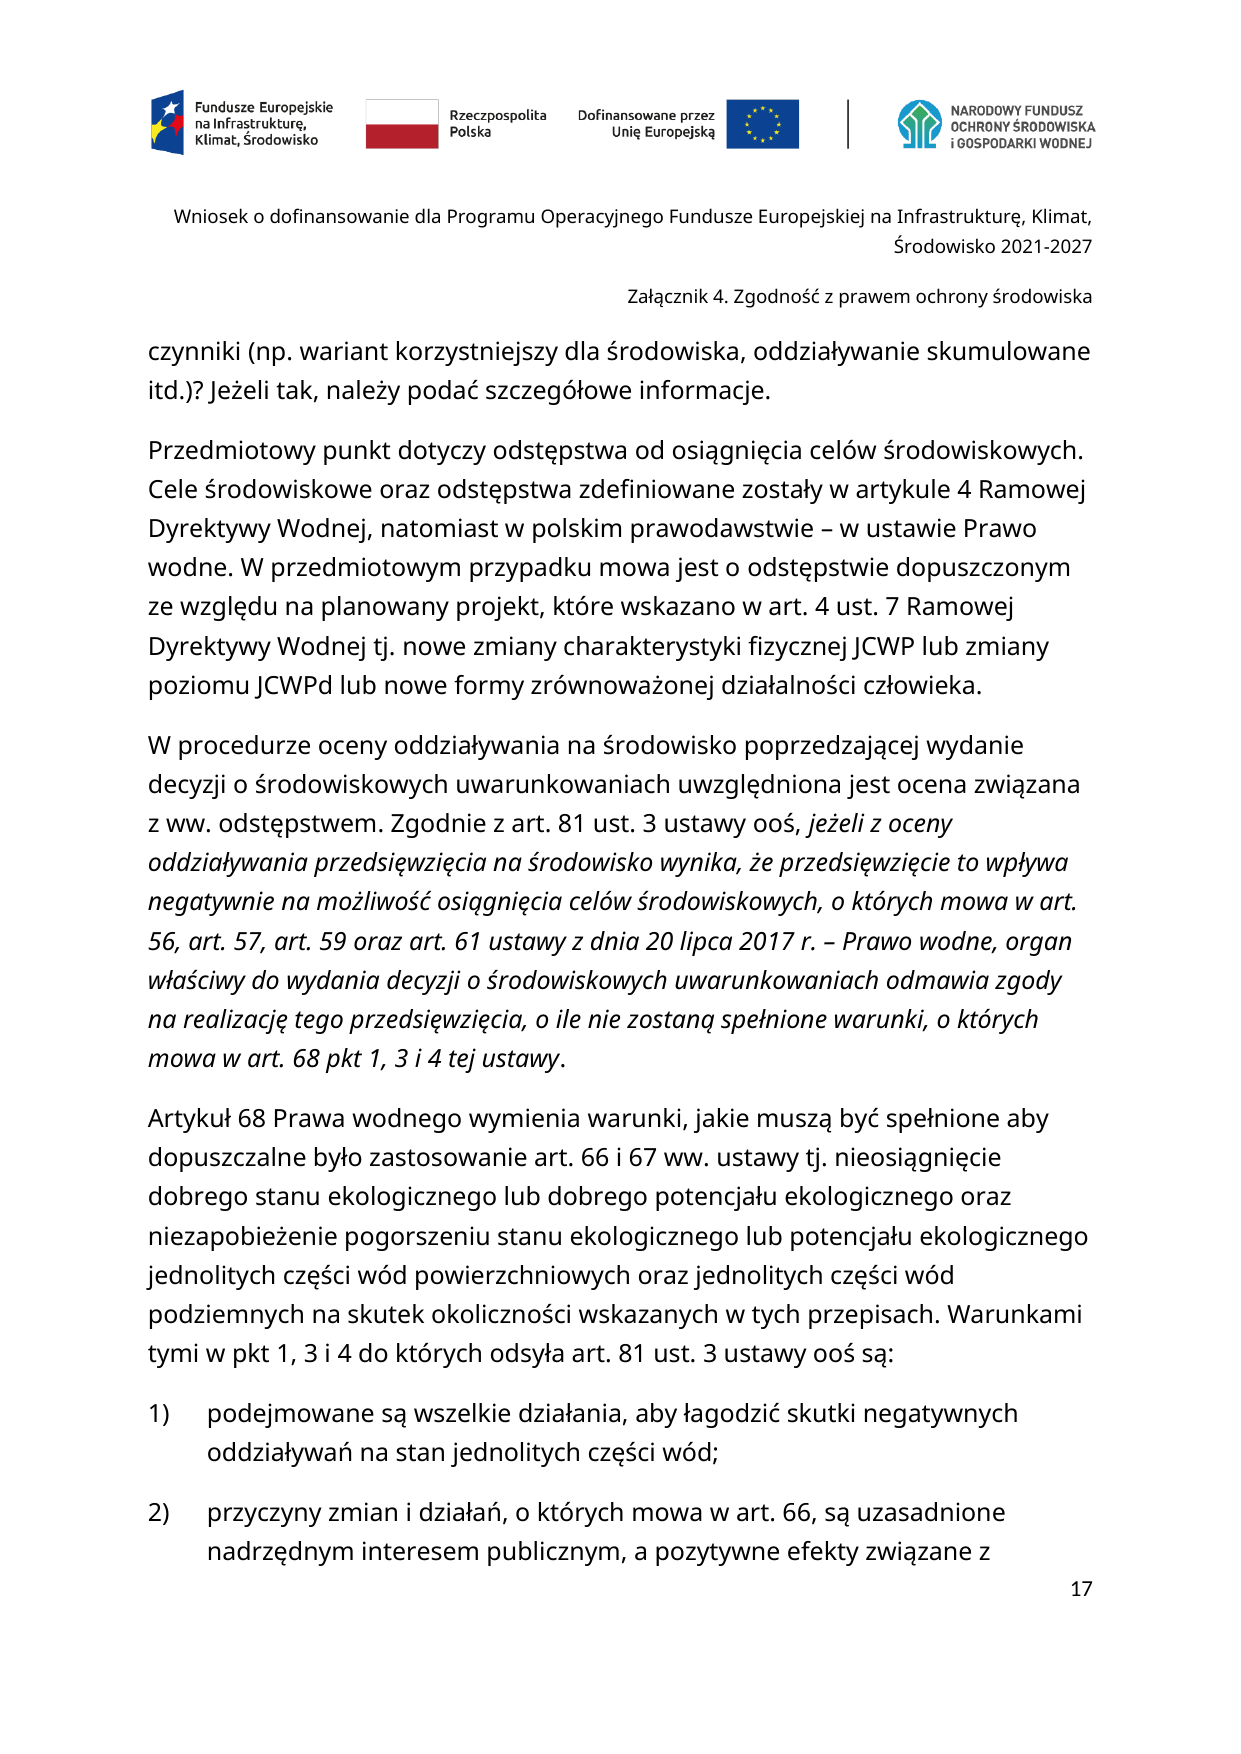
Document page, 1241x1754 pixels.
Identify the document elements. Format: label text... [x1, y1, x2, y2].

list podejmowane są wszelkie działania, aby łagodzić skutki negatywnych oddziaływań na stan jednolitych części wód; [148, 1396, 1093, 1469]
picture [134, 73, 1108, 171]
text Artykuł 68 Prawa wodnego wymienia warunki, jakie muszą być spełnione aby dopuszczalne było zastosowanie art. 66 i 67 ww. ustawy tj. nieosiągnięcie dobrego stanu ekologicznego lub dobrego potencjału ekologicznego oraz niezapobieżenie pogorszeniu stanu ekologicznego lub potencjału ekologicznego jednolitych części wód powierzchniowych oraz jednolitych części wód podziemnych na skutek okoliczności wskazanych w tych przepisach. Warunkami tymi w pkt 1, 3 i 4 do których odsyła art. 81 ust. 3 ustawy ooś są: [148, 1101, 1093, 1370]
text W procedurze oceny oddziaływania na środowisko poprzedzającej wydanie decyzji o środowiskowych uwarunkowaniach uwzględniona jest ocena związana z ww. odstępstwem. Zgodnie z art. 81 ust. 3 ustawy ooś, jeżeli z oceny oddziaływania przedsięwzięcia na środowisko wynika, że przedsięwzięcie to wpływa negatywnie na możliwość osiągnięcia celów środowiskowych, o których mowa w art. 56, art. 57, art. 59 oraz art. 61 ustawy z dnia 20 lipca 2017 r. – Prawo wodne, organ właściwy do wydania decyzji o środowiskowych uwarunkowaniach odmawia zgody na realizację tego przedsięwzięcia, o ile nie zostaną spełnione warunki, o których mowa w art. 68 pkt 1, 3 i 4 tej ustawy. [148, 727, 1093, 1075]
text Przedmiotowy punkt dotyczy odstępstwa od osiągnięcia celów środowiskowych. Cele środowiskowe oraz odstępstwa zdefiniowane zostały w artykule 4 Ramowej Dyrektywy Wodnej, natomiast w polskim prawodawstwie – w ustawie Prawo wodne. W przedmiotowym przypadku mowa jest o odstępstwie dopuszczonym ze względu na planowany projekt, które wskazano w art. 4 ust. 7 Ramowej Dyrektywy Wodnej tj. nowe zmiany charakterystyki fizycznej JCWP lub zmiany poziomu JCWPd lub nowe formy zrównoważonej działalności człowieka. [148, 432, 1093, 701]
